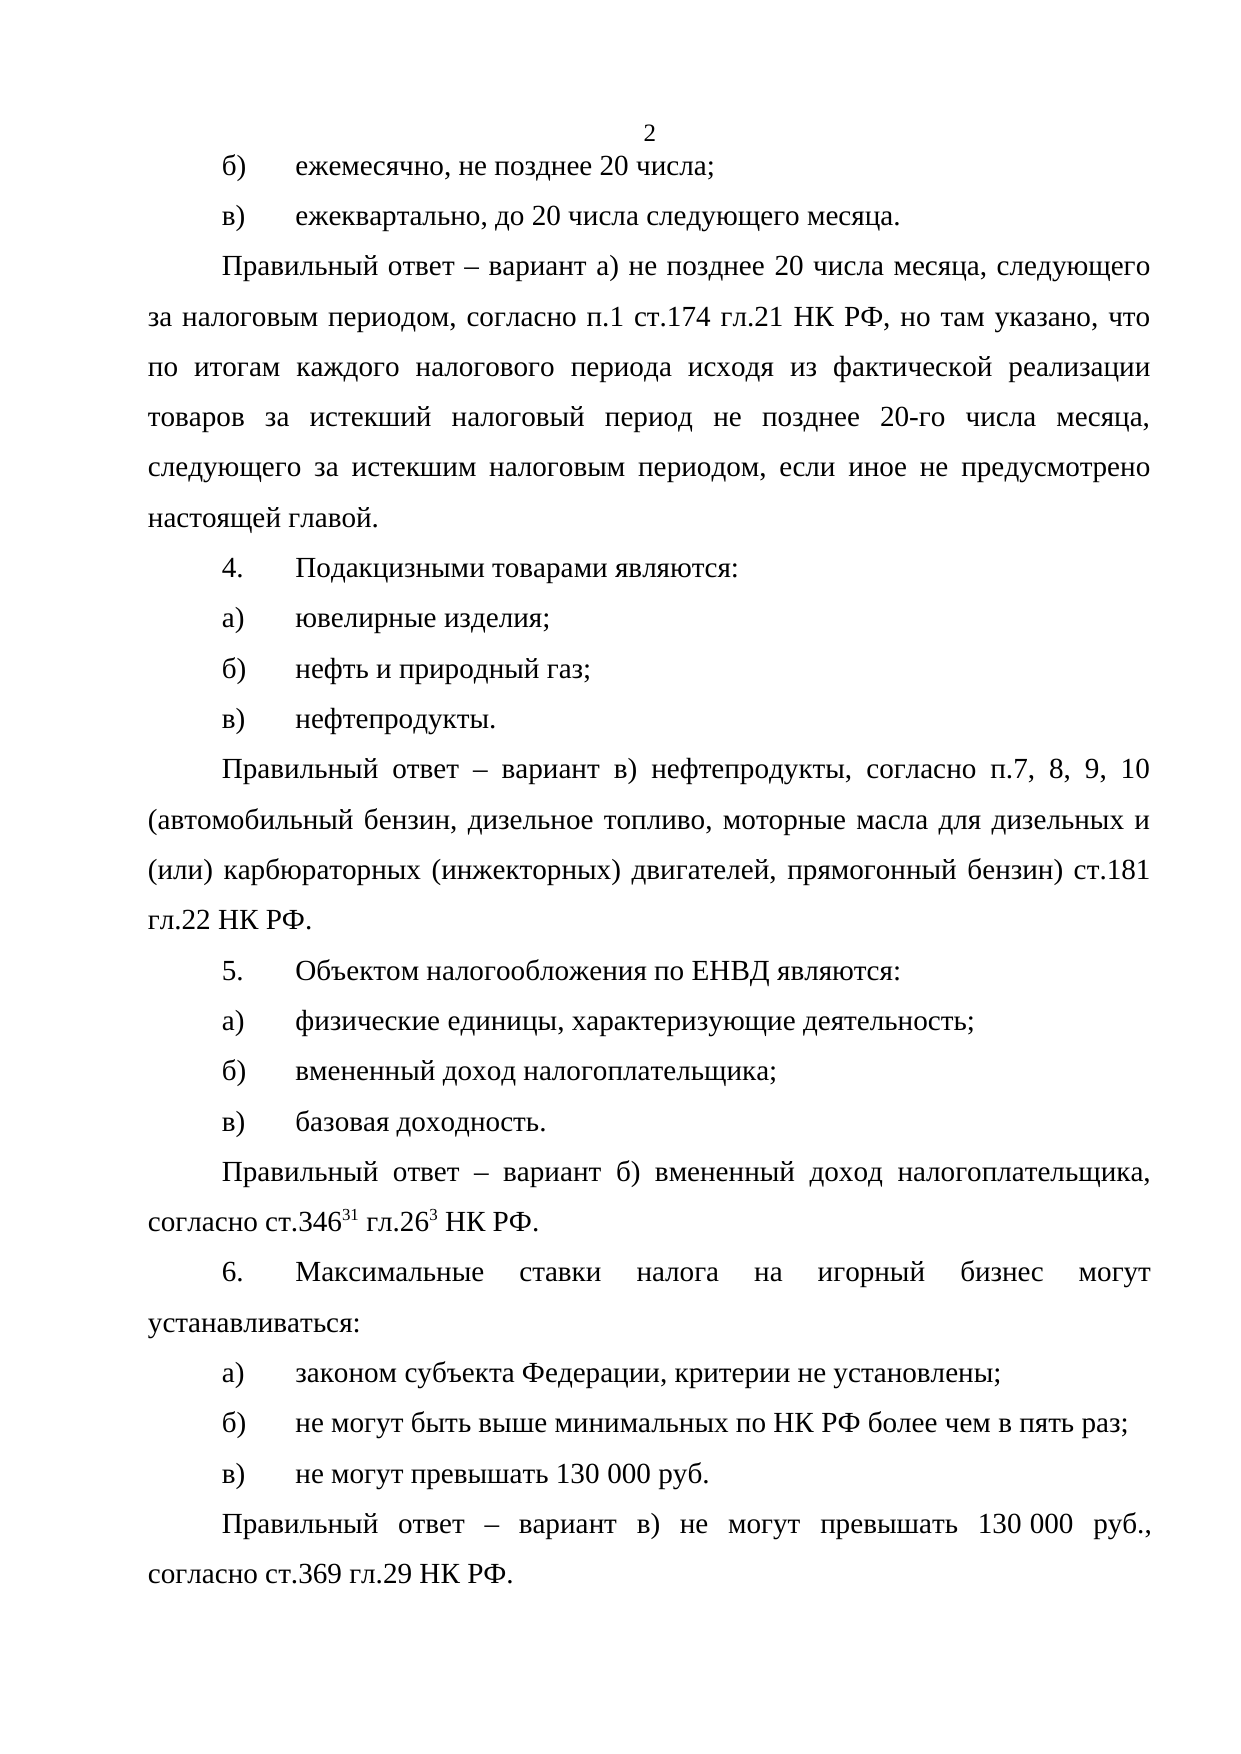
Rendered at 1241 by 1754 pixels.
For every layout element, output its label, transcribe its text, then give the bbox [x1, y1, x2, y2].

text б) не могут быть выше минимальных по НК РФ более чем в пять раз; [148, 1406, 1152, 1439]
text б) нефть и природный газ; [148, 651, 1152, 684]
text 4. Подакцизными товарами являются: [148, 550, 1152, 584]
text б) вмененный доход налогоплательщика; [148, 1053, 1152, 1087]
text 5. Объектом налогообложения по ЕНВД являются: [148, 953, 1152, 986]
text в) базовая доходность. [148, 1104, 1152, 1137]
text в) не могут превышать 130 000 руб. [148, 1456, 1152, 1489]
text б) ежемесячно, не позднее 20 числа; [148, 148, 1152, 181]
text Правильный ответ – вариант б) вмененный доход налогоплательщика, согласно ст.34631 гл.263 НК РФ. [148, 1154, 1152, 1238]
text а) физические единицы, характеризующие деятельность; [148, 1003, 1152, 1037]
text Правильный ответ – вариант а) не позднее 20 числа месяца, следующего за налоговым периодом, согласно п.1 ст.174 гл.21 НК РФ, но там указано, что по итогам каждого налогового периода исходя из фактической реализации товаров за истекший налоговый период не позднее 20-го числа месяца, следующего за истекшим налоговым периодом, если иное не предусмотрено настоящей главой. [148, 248, 1152, 533]
text в) ежеквартально, до 20 числа следующего месяца. [148, 198, 1152, 232]
text а) ювелирные изделия; [148, 601, 1152, 634]
text 6. Максимальные ставки налога на игорный бизнес могут устанавливаться: [148, 1254, 1152, 1338]
text Правильный ответ – вариант в) нефтепродукты, согласно п.7, 8, 9, 10 (автомобильный бензин, дизельное топливо, моторные масла для дизельных и (или) карбюраторных (инжекторных) двигателей, прямогонный бензин) ст.181 гл.22 НК РФ. [148, 751, 1152, 936]
text а) законом субъекта Федерации, критерии не установлены; [148, 1355, 1152, 1389]
text Правильный ответ – вариант в) не могут превышать 130 000 руб., согласно ст.369 гл.29 НК РФ. [148, 1506, 1152, 1590]
text в) нефтепродукты. [148, 701, 1152, 735]
